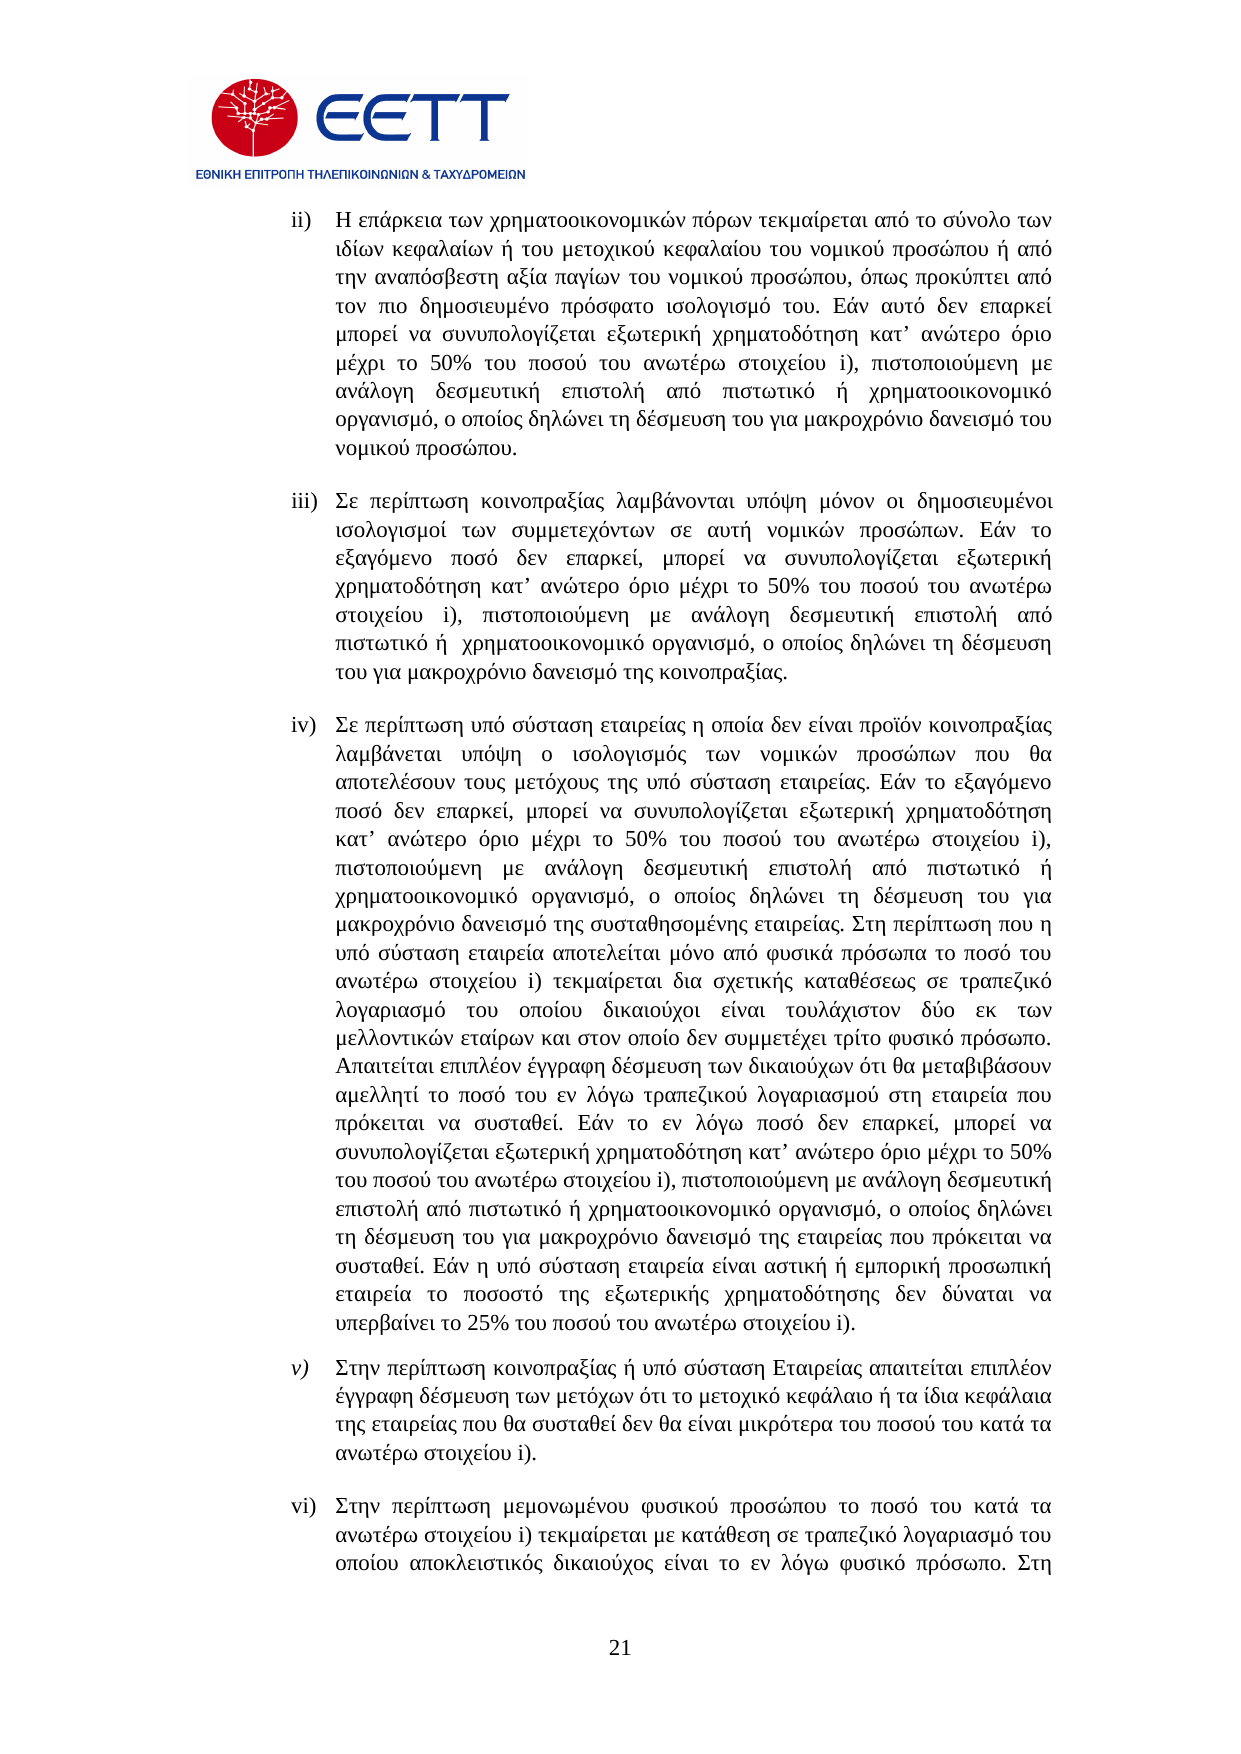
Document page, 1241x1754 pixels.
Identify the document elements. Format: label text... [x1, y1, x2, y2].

text iv) Σε περίπτωση υπό σύσταση εταιρείας η οποία δεν είναι προϊόν κοινοπραξίας λαμβάνεται υπόψη ο ισολογισμός των νομικών προσώπων που θα αποτελέσουν τους μετόχους της υπό σύσταση εταιρείας. Εάν το εξαγόμενο ποσό δεν επαρκεί, μπορεί να συνυπολογίζεται εξωτερική χρηματοδότηση κατ’ ανώτερο όριο μέχρι το 50% του ποσού του ανωτέρω στοιχείου i), πιστοποιούμενη με ανάλογη δεσμευτική επιστολή από πιστωτικό ή χρηματοοικονομικό οργανισμό, ο οποίος δηλώνει τη δέσμευση του για μακροχρόνιο δανεισμό της συσταθησομένης εταιρείας. Στη περίπτωση που η υπό σύσταση εταιρεία αποτελείται μόνο από φυσικά πρόσωπα το ποσό του ανωτέρω στοιχείου i) τεκμαίρεται δια σχετικής καταθέσεως σε τραπεζικό λογαριασμό του οποίου δικαιούχοι είναι τουλάχιστον δύο εκ των μελλοντικών εταίρων και στον οποίο δεν συμμετέχει τρίτο φυσικό πρόσωπο. Απαιτείται επιπλέον έγγραφη δέσμευση των δικαιούχων ότι θα μεταβιβάσουν αμελλητί το ποσό του εν λόγω τραπεζικού λογαριασμού στη εταιρεία που πρόκειται να συσταθεί. Εάν το εν λόγω ποσό δεν επαρκεί, μπορεί να συνυπολογίζεται εξωτερική χρηματοδότηση κατ’ ανώτερο όριο μέχρι το 50% του ποσού του ανωτέρω στοιχείου i), πιστοποιούμενη με ανάλογη δεσμευτική επιστολή από πιστωτικό ή χρηματοοικονομικό οργανισμό, ο οποίος δηλώνει τη δέσμευση του για μακροχρόνιο δανεισμό της εταιρείας που πρόκειται να συσταθεί. Εάν η υπό σύσταση εταιρεία είναι αστική ή εμπορική προσωπική εταιρεία το ποσοστό της εξωτερικής χρηματοδότησης δεν δύναται να υπερβαίνει το 25% του ποσού του ανωτέρω στοιχείου i). [291, 711, 1053, 1335]
subtitle v) Στην περίπτωση κοινοπραξίας ή υπό σύσταση Εταιρείας απαιτείται επιπλέον έγγραφη δέσμευση των μετόχων ότι το μετοχικό κεφάλαιο ή τα ίδια κεφάλαια της εταιρείας που θα συσταθεί δεν θα είναι μικρότερα του ποσού του κατά τα ανωτέρω στοιχείου i). [291, 1354, 1053, 1465]
picture [187, 75, 531, 188]
subtitle ii) Η επάρκεια των χρηματοοικονομικών πόρων τεκμαίρεται από το σύνολο των ιδίων κεφαλαίων ή του μετοχικού κεφαλαίου του νομικού προσώπου ή από την αναπόσβεστη αξία παγίων του νομικού προσώπου, όπως προκύπτει από τον πιο δημοσιευμένο πρόσφατο ισολογισμό του. Εάν αυτό δεν επαρκεί μπορεί να συνυπολογίζεται εξωτερική χρηματοδότηση κατ’ ανώτερο όριο μέχρι το 50% του ποσού του ανωτέρω στοιχείου i), πιστοποιούμενη με ανάλογη δεσμευτική επιστολή από πιστωτικό ή χρηματοοικονομικό οργανισμό, ο οποίος δηλώνει τη δέσμευση του για μακροχρόνιο δανεισμό του νομικού προσώπου. [291, 206, 1053, 460]
subtitle iii) Σε περίπτωση κοινοπραξίας λαμβάνονται υπόψη μόνον οι δημοσιευμένοι ισολογισμοί των συμμετεχόντων σε αυτή νομικών προσώπων. Εάν το εξαγόμενο ποσό δεν επαρκεί, μπορεί να συνυπολογίζεται εξωτερική χρηματοδότηση κατ’ ανώτερο όριο μέχρι το 50% του ποσού του ανωτέρω στοιχείου i), πιστοποιούμενη με ανάλογη δεσμευτική επιστολή από πιστωτικό ή χρηματοοικονομικό οργανισμό, ο οποίος δηλώνει τη δέσμευση του για μακροχρόνιο δανεισμό της κοινοπραξίας. [291, 487, 1053, 684]
